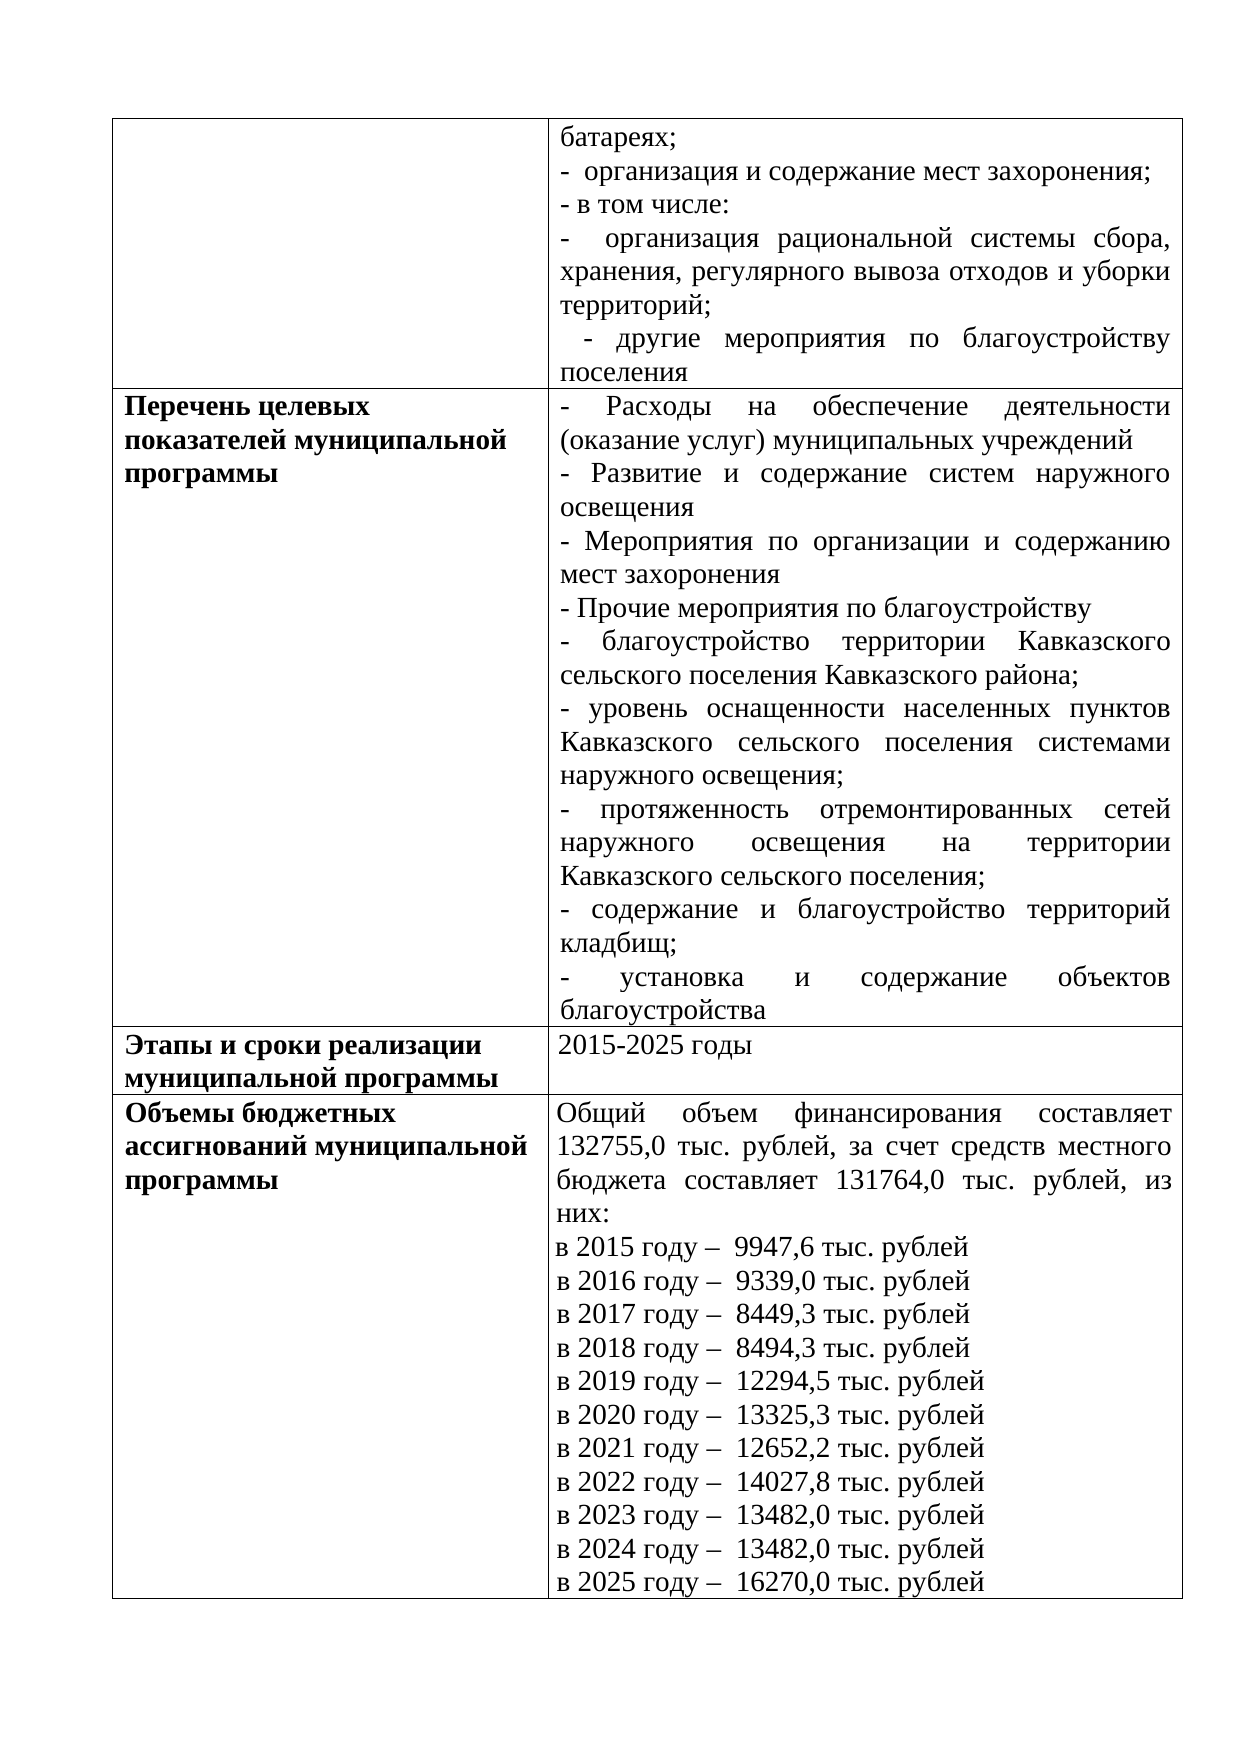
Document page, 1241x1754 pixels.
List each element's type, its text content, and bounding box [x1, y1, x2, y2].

table_cell - Расходы на обеспечение деятельности (оказание услуг) муниципальных учреждений - Развитие и содержание систем наружного освещения - Мероприятия по организации и содержанию мест захоронения - Прочие мероприятия по благоустройству - благоустройство территории Кавказского сельского поселения Кавказского района; - уровень оснащенности населенных пунктов Кавказского сельского поселения системами наружного освещения; - протяженность отремонтированных сетей наружного освещения на территории Кавказского сельского поселения; - содержание и благоустройство территорий кладбищ; - установка и содержание объектов благоустройства [549, 389, 1182, 1026]
table_cell Этапы и сроки реализации муниципальной программы [113, 1027, 548, 1094]
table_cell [113, 1095, 548, 1598]
table_cell 2015-2025 годы [549, 1027, 1182, 1094]
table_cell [113, 119, 548, 387]
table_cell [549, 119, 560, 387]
table_cell Перечень целевых показателей муниципальной программы [113, 389, 548, 1026]
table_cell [549, 1095, 1182, 1598]
